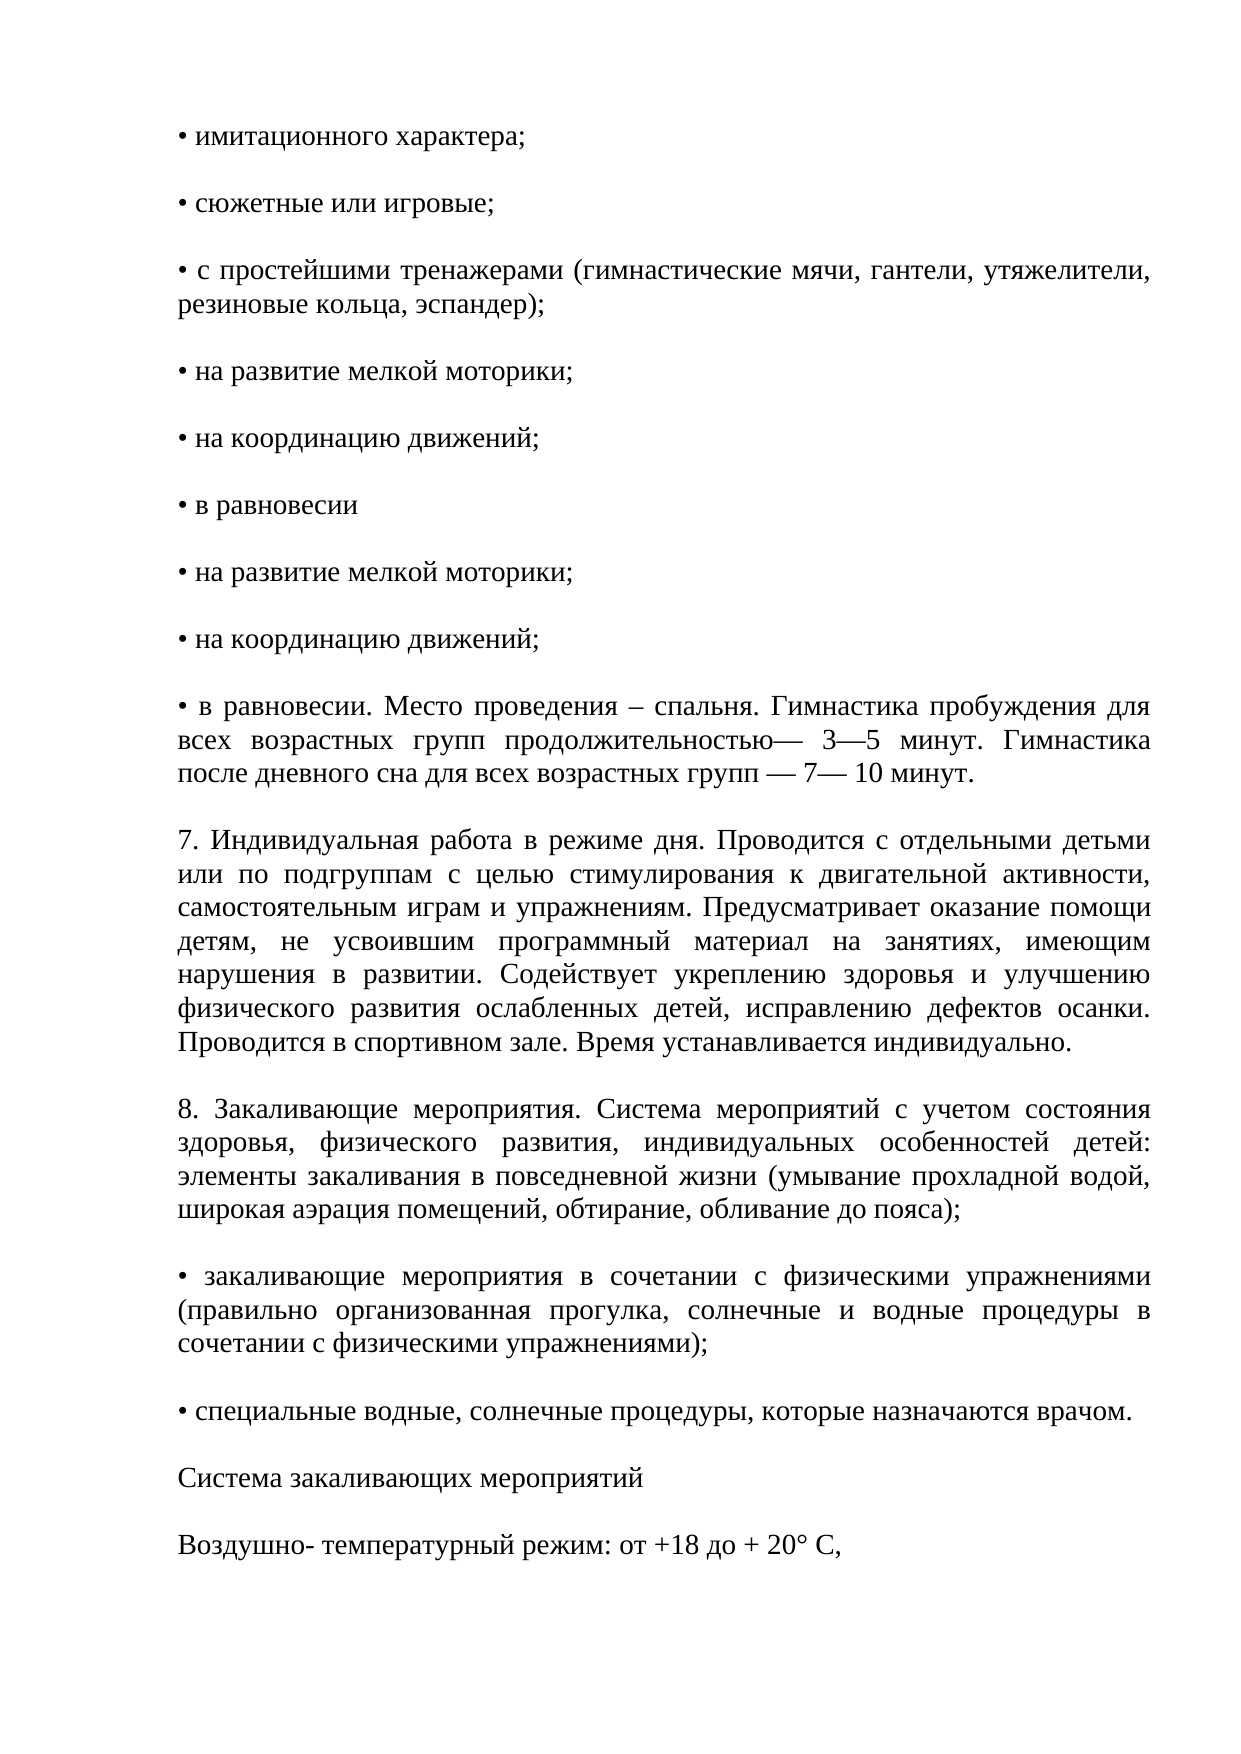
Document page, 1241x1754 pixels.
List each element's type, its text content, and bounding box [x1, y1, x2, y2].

text • специальные водные, солнечные процедуры, которые назначаются врачом. [177, 1393, 1152, 1426]
text • на развитие мелкой моторики; [177, 554, 1152, 588]
text • сюжетные или игровые; [177, 185, 1152, 219]
text • имитационного характера; [177, 118, 1152, 152]
text 7. Индивидуальная работа в режиме дня. Проводится с отдельными детьми или по подгруппам с целью стимулирования к двигательной активности, самостоятельным играм и упражнениям. Предусматривает оказание помощи детям, не усвоившим программный материал на занятиях, имеющим нарушения в развитии. Содействует укреплению здоровья и улучшению физического развития ослабленных детей, исправлению дефектов осанки. Проводится в спортивном зале. Время устанавливается индивидуально. [177, 822, 1152, 1057]
text Система закаливающих мероприятий [177, 1460, 1152, 1493]
text • на координацию движений; [177, 420, 1152, 453]
text • на координацию движений; [177, 621, 1152, 655]
text Воздушно- температурный режим: от +18 до + 20° С, [177, 1527, 1152, 1560]
text • с простейшими тренажерами (гимнастические мячи, гантели, утяжелители, резиновые кольца, эспандер); [177, 252, 1152, 319]
text • на развитие мелкой моторики; [177, 353, 1152, 386]
text 8. Закаливающие мероприятия. Система мероприятий с учетом состояния здоровья, физического развития, индивидуальных особенностей детей: элементы закаливания в повседневной жизни (умывание прохладной водой, широкая аэрация помещений, обтирание, обливание до пояса); [177, 1091, 1152, 1225]
text • закаливающие мероприятия в сочетании с физическими упражнениями (правильно организованная прогулка, солнечные и водные процедуры в сочетании с физическими упражнениями); [177, 1258, 1152, 1359]
text • в равновесии. Место проведения – спальня. Гимнастика пробуждения для всех возрастных групп продолжительностью— 3—5 минут. Гимнастика после дневного сна для всех возрастных групп — 7— 10 минут. [177, 688, 1152, 789]
text • в равновесии [177, 487, 1152, 521]
